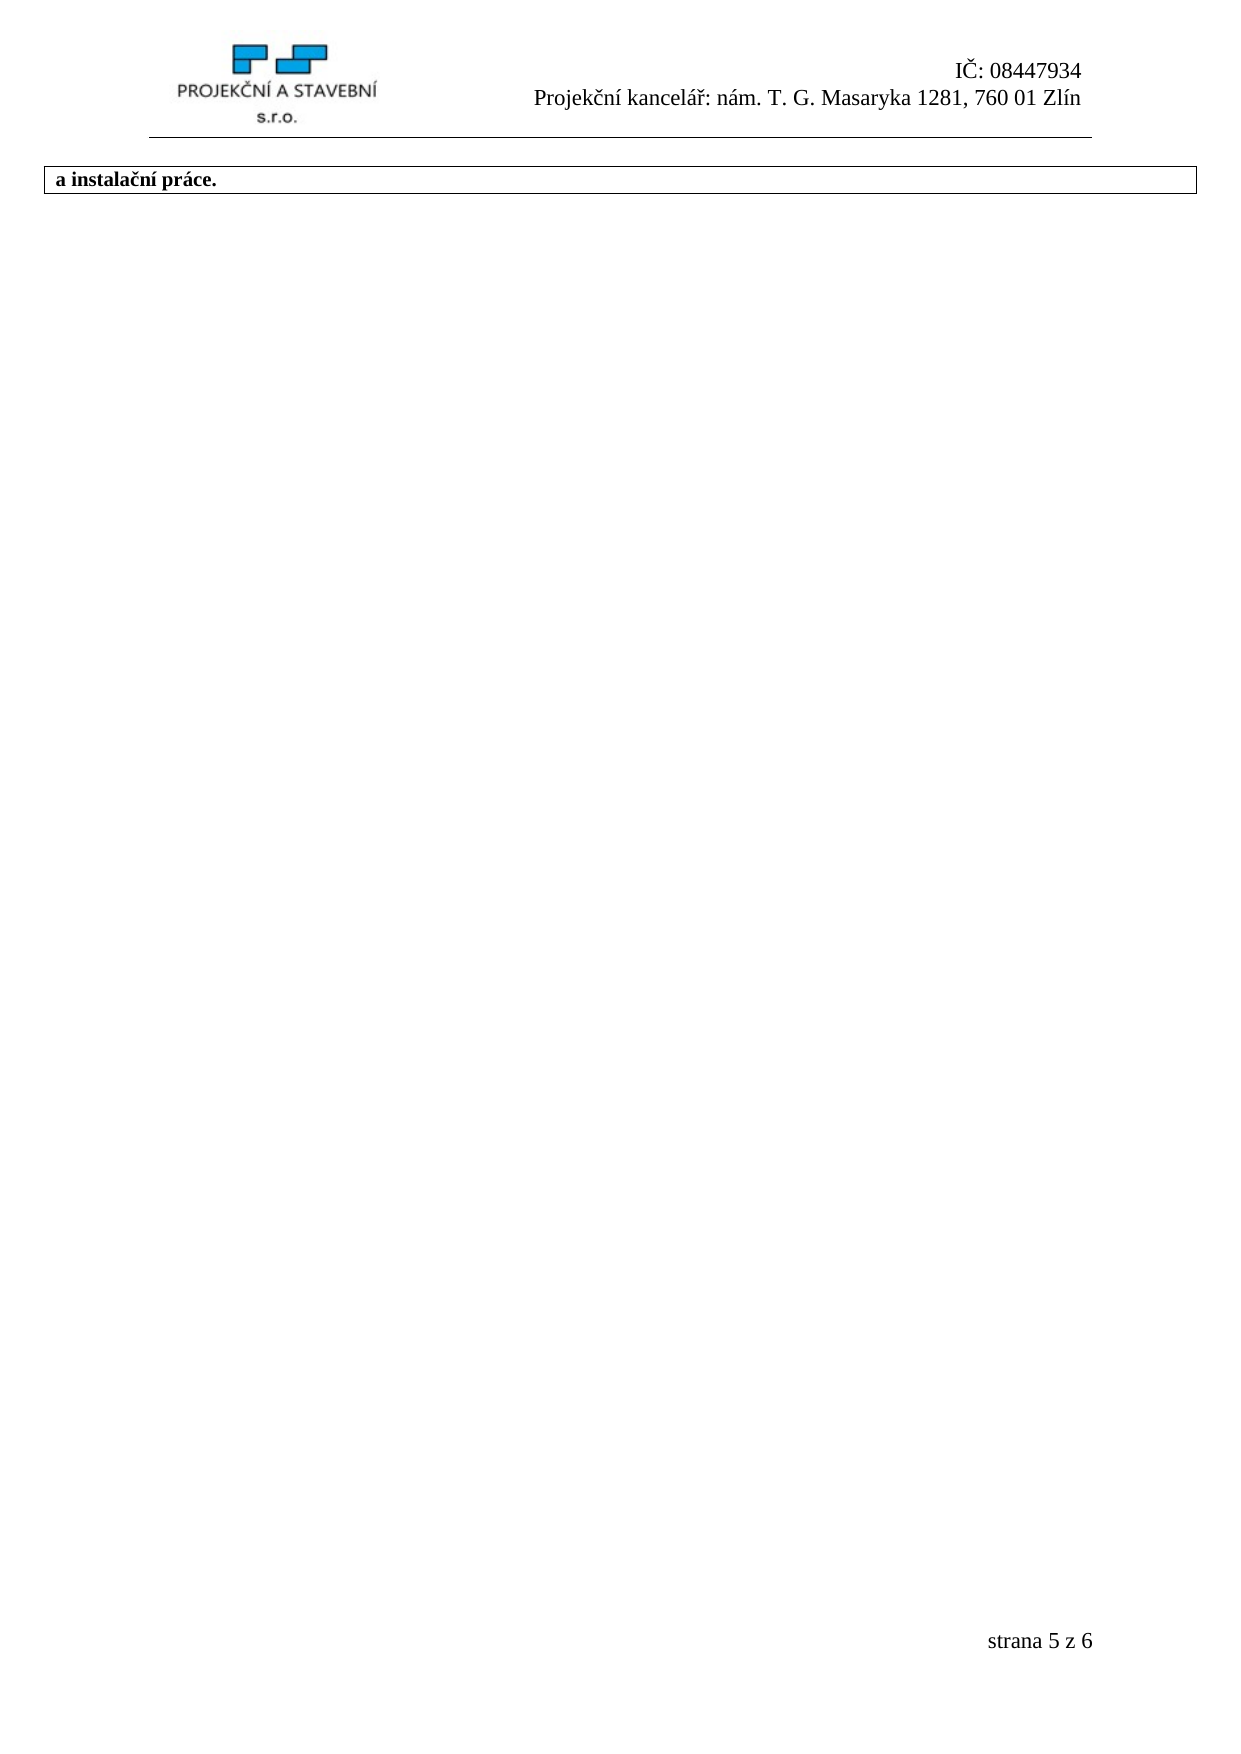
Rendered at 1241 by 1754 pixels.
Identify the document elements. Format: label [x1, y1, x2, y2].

table_cell [45, 167, 1196, 193]
picture [159, 30, 389, 135]
